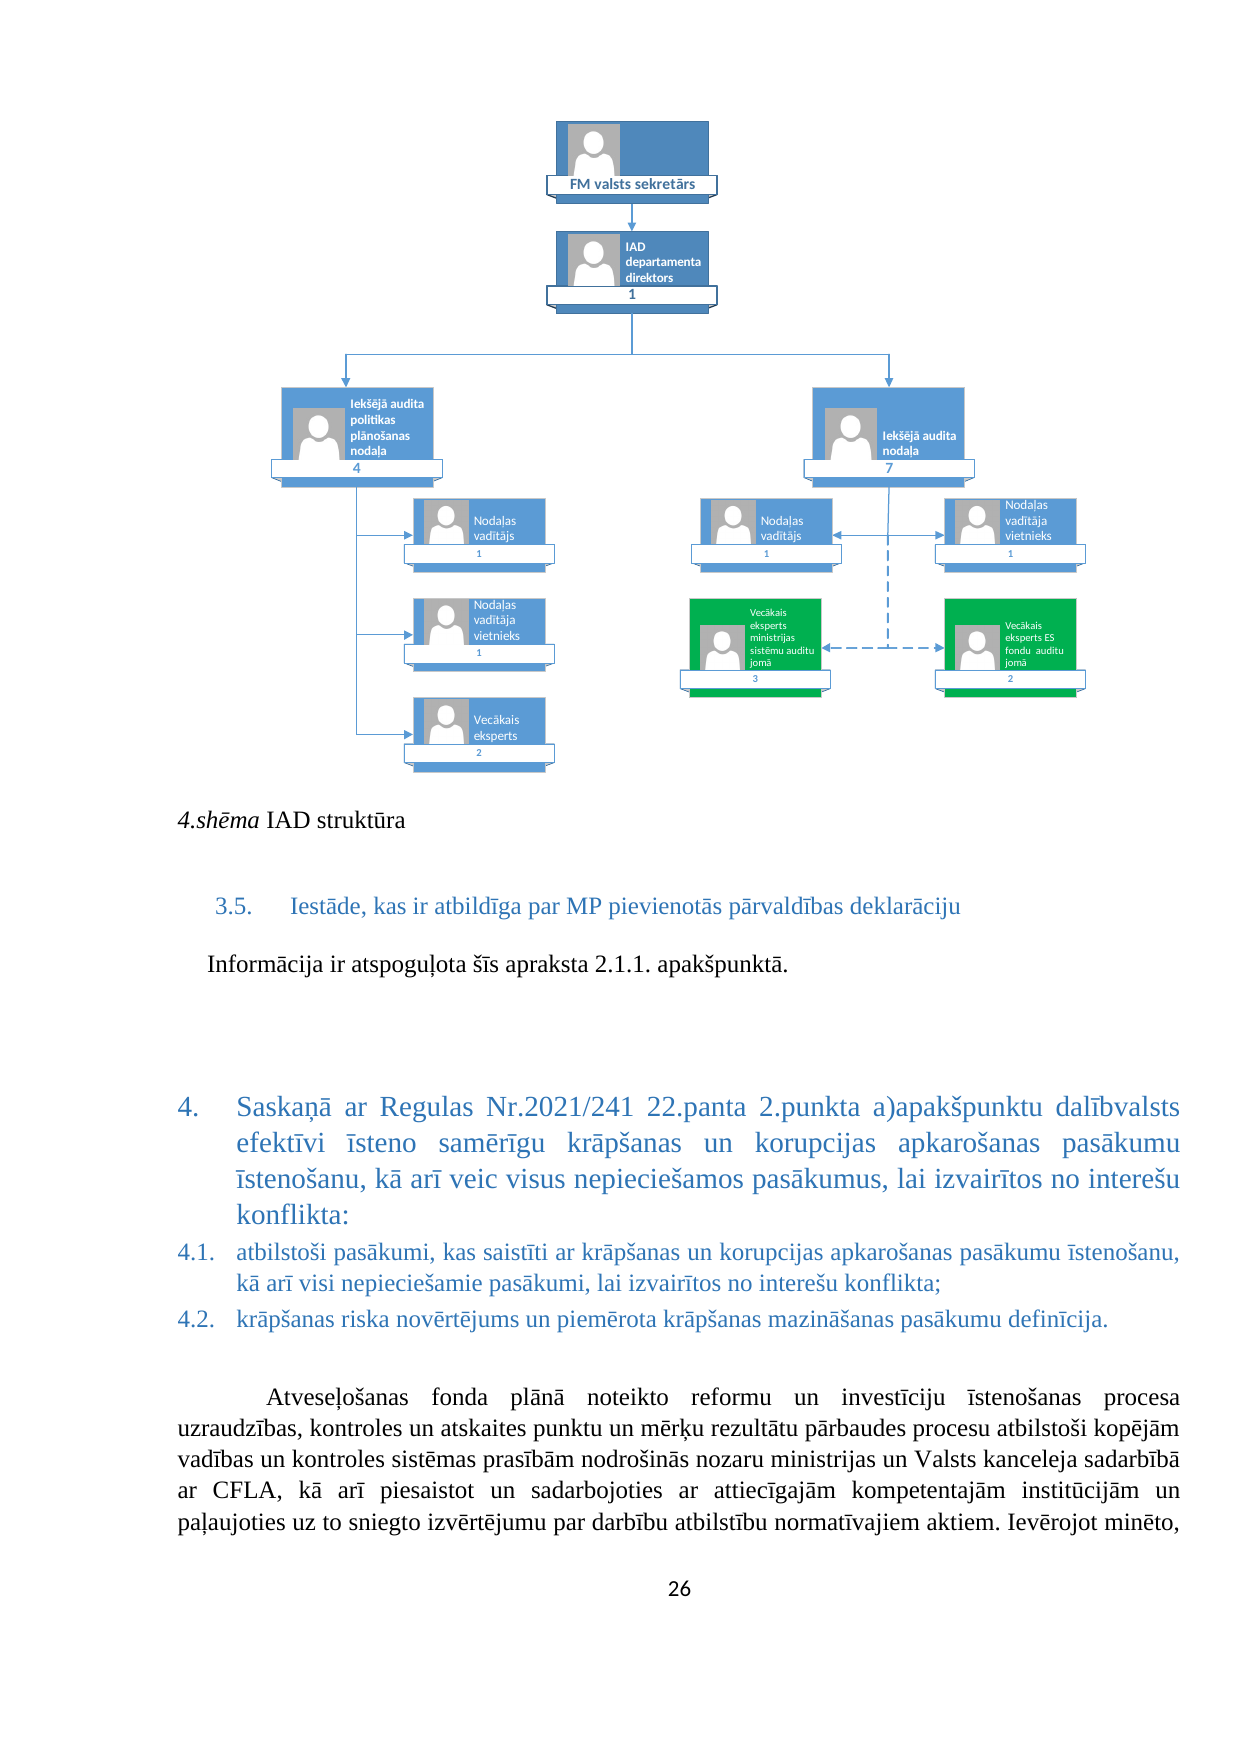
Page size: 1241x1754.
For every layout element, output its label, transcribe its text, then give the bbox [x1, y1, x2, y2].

text 4.shēma IAD struktūra [177, 805, 1181, 834]
text krāpšanas riska novērtējums un piemērota krāpšanas mazināšanas pasākumu definīcija. [177, 1304, 1181, 1332]
text Iestāde, kas ir atbildīga par MP pievienotās pārvaldības deklarāciju [215, 891, 1181, 920]
text Informācija ir atspoguļota šīs apraksta 2.1.1. apakšpunktā. [177, 949, 1181, 977]
text Saskaņā ar Regulas Nr.2021/241 22.panta 2.punkta a)apakšpunktu dalībvalsts efektīvi īsteno samērīgu krāpšanas un korupcijas apkarošanas pasākumu īstenošanu, kā arī veic visus nepieciešamos pasākumus, lai izvairītos no interešu konflikta: [177, 1089, 1181, 1231]
text atbilstoši pasākumi, kas saistīti ar krāpšanas un korupcijas apkarošanas pasākumu īstenošanu, kā arī visi nepieciešamie pasākumi, lai izvairītos no interešu konflikta; [177, 1237, 1181, 1297]
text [177, 1382, 1181, 1535]
